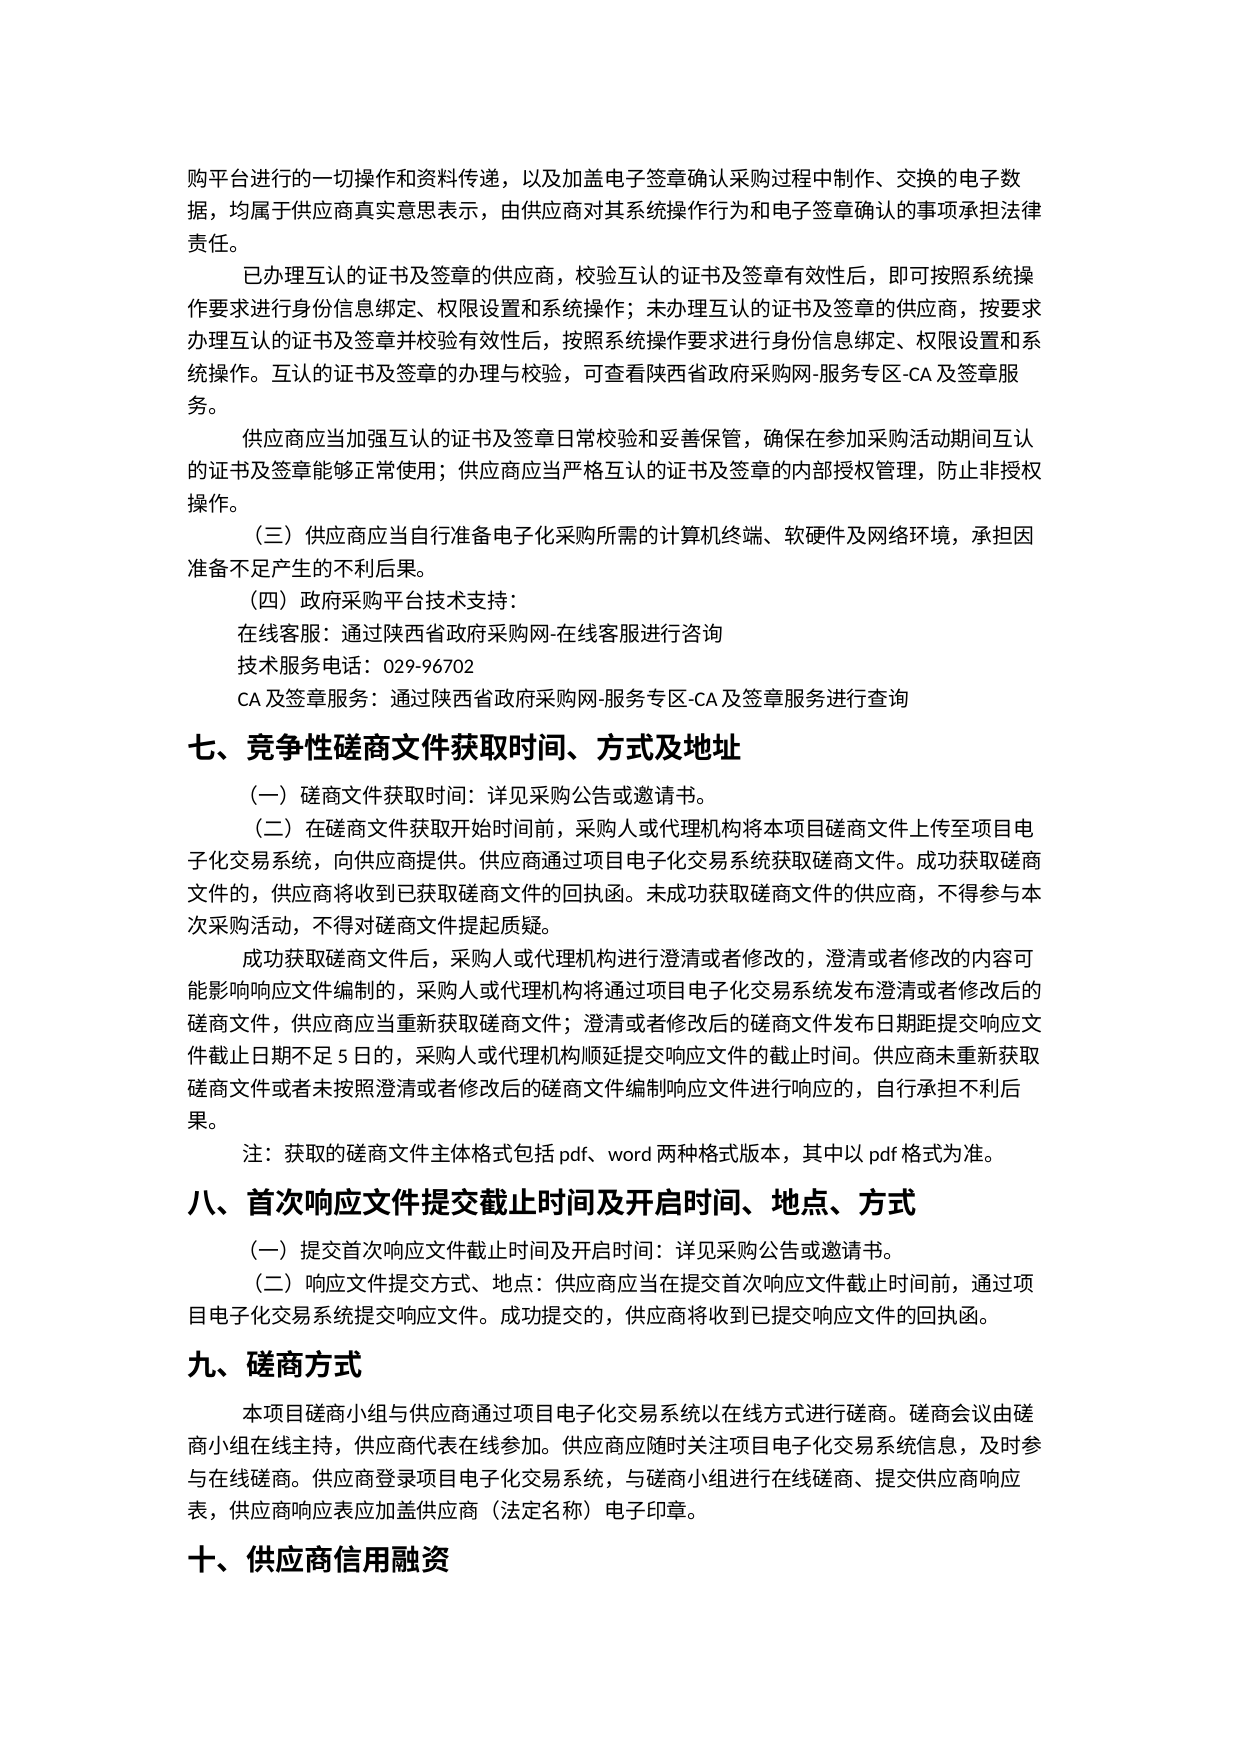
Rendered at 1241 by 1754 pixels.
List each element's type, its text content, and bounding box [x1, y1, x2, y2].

text 在线客服：通过陕西省政府采购网-在线客服进行咨询 [187, 617, 1053, 649]
text （一）磋商文件获取时间：详见采购公告或邀请书。 [187, 779, 1053, 812]
text 本项目磋商小组与供应商通过项目电子化交易系统以在线方式进行磋商。磋商会议由磋商小组在线主持，供应商代表在线参加。供应商应随时关注项目电子化交易系统信息，及时参与在线磋商。供应商登录项目电子化交易系统，与磋商小组进行在线磋商、提交供应商响应表，供应商响应表应加盖供应商（法定名称）电子印章。 [187, 1397, 1053, 1527]
text 已办理互认的证书及签章的供应商，校验互认的证书及签章有效性后，即可按照系统操作要求进行身份信息绑定、权限设置和系统操作；未办理互认的证书及签章的供应商，按要求办理互认的证书及签章并校验有效性后，按照系统操作要求进行身份信息绑定、权限设置和系统操作。互认的证书及签章的办理与校验，可查看陕西省政府采购网-服务专区-CA及签章服务。 [187, 259, 1053, 422]
text 七、竞争性磋商文件获取时间、方式及地址 [187, 714, 1053, 779]
text （二）在磋商文件获取开始时间前，采购人或代理机构将本项目磋商文件上传至项目电子化交易系统，向供应商提供。供应商通过项目电子化交易系统获取磋商文件。成功获取磋商文件的，供应商将收到已获取磋商文件的回执函。未成功获取磋商文件的供应商，不得参与本次采购活动，不得对磋商文件提起质疑。 [187, 812, 1053, 942]
text （三）供应商应当自行准备电子化采购所需的计算机终端、软硬件及网络环境，承担因准备不足产生的不利后果。 [187, 519, 1053, 584]
text 十、供应商信用融资 [187, 1527, 1053, 1592]
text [187, 162, 1053, 259]
text （二）响应文件提交方式、地点：供应商应当在提交首次响应文件截止时间前，通过项目电子化交易系统提交响应文件。成功提交的，供应商将收到已提交响应文件的回执函。 [187, 1267, 1053, 1332]
text （一）提交首次响应文件截止时间及开启时间：详见采购公告或邀请书。 [187, 1234, 1053, 1267]
text （四）政府采购平台技术支持： [187, 584, 1053, 617]
text 供应商应当加强互认的证书及签章日常校验和妥善保管，确保在参加采购活动期间互认的证书及签章能够正常使用；供应商应当严格互认的证书及签章的内部授权管理，防止非授权操作。 [187, 422, 1053, 519]
text 八、首次响应文件提交截止时间及开启时间、地点、方式 [187, 1169, 1053, 1234]
text 注：获取的磋商文件主体格式包括pdf、word两种格式版本，其中以pdf格式为准。 [187, 1137, 1053, 1169]
text 技术服务电话：029-96702 [187, 649, 1053, 682]
text 九、磋商方式 [187, 1332, 1053, 1397]
text CA及签章服务：通过陕西省政府采购网-服务专区-CA及签章服务进行查询 [187, 682, 1053, 714]
text 成功获取磋商文件后，采购人或代理机构进行澄清或者修改的，澄清或者修改的内容可能影响响应文件编制的，采购人或代理机构将通过项目电子化交易系统发布澄清或者修改后的磋商文件，供应商应当重新获取磋商文件；澄清或者修改后的磋商文件发布日期距提交响应文件截止日期不足5日的，采购人或代理机构顺延提交响应文件的截止时间。供应商未重新获取磋商文件或者未按照澄清或者修改后的磋商文件编制响应文件进行响应的，自行承担不利后果。 [187, 942, 1053, 1137]
